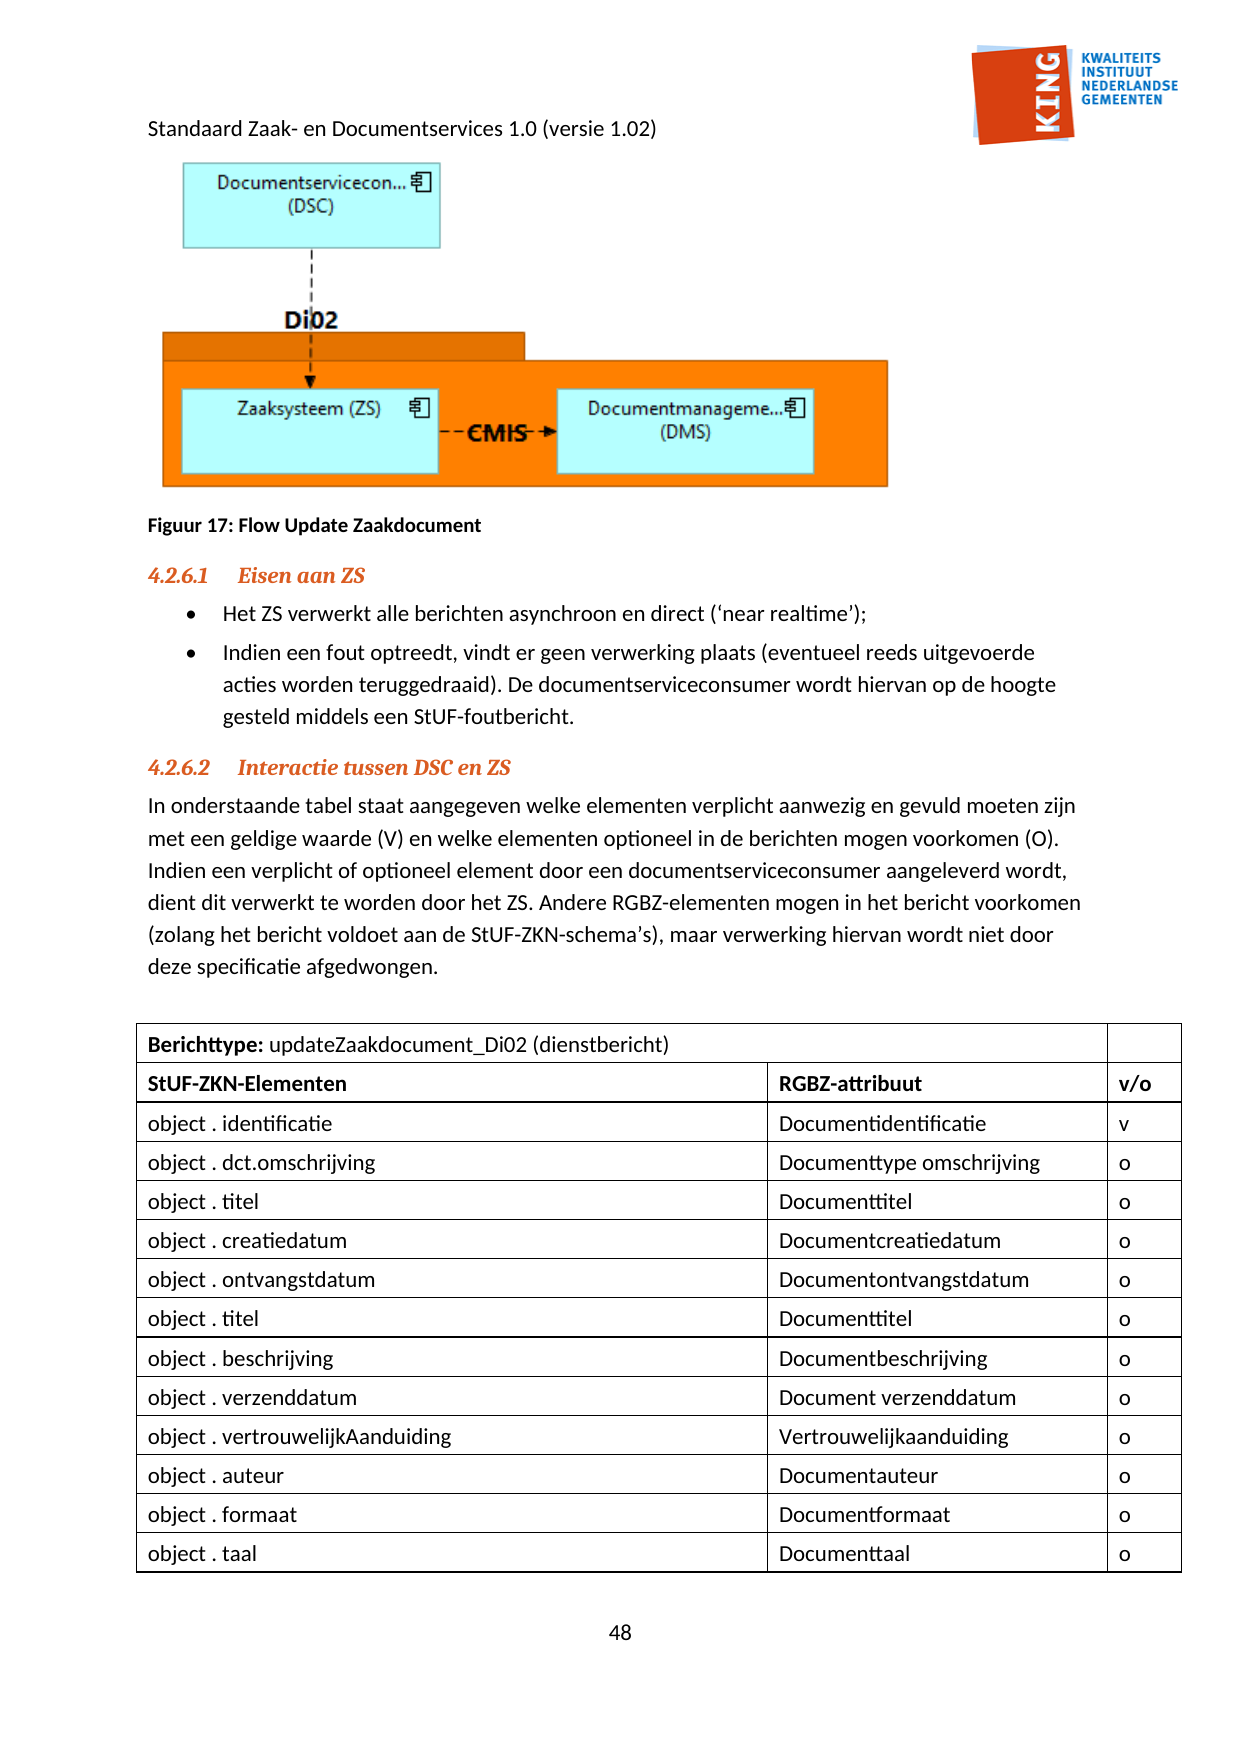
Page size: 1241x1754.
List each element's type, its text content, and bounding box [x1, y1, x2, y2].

table_cell Documentidentificatie [768, 1103, 1107, 1141]
subtitle Interactie tussen DSC en ZS [148, 755, 1093, 781]
table_cell object . auteur [137, 1455, 767, 1493]
text In onderstaande tabel staat aangegeven welke elementen verplicht aanwezig en gevuld moeten zijn met een geldige waarde (V) en welke elementen optioneel in de berichten mogen voorkomen (O). Indien een verplicht of optioneel element door een documentserviceconsumer aangeleverd wordt, dient dit verwerkt te worden door het ZS. Andere RGBZ-elementen mogen in het bericht voorkomen (zolang het bericht voldoet aan de StUF-ZKN-schema’s), maar verwerking hiervan wordt niet door deze specificatie afgedwongen. [148, 791, 1093, 980]
table_cell v/o [1108, 1063, 1181, 1101]
table_cell Document verzenddatum [768, 1377, 1107, 1415]
table_cell o [1108, 1338, 1181, 1376]
table_cell o [1108, 1259, 1181, 1297]
table_cell object . creatiedatum [137, 1220, 767, 1258]
table_cell Documenttitel [768, 1181, 1107, 1219]
table_cell o [1108, 1533, 1181, 1571]
table_cell Documenttype omschrijving [768, 1142, 1107, 1180]
table_cell Documentontvangstdatum [768, 1259, 1107, 1297]
table_cell object . titel [137, 1181, 767, 1219]
table_cell Documentbeschrijving [768, 1338, 1107, 1376]
table_cell o [1108, 1298, 1181, 1336]
picture [971, 45, 1178, 145]
table_cell Documenttaal [768, 1533, 1107, 1571]
table_cell o [1108, 1181, 1181, 1219]
subtitle Eisen aan ZS [148, 563, 1093, 589]
table_cell object . dct.omschrijving [137, 1142, 767, 1180]
table_cell object . beschrijving [137, 1338, 767, 1376]
table_cell object . verzenddatum [137, 1377, 767, 1415]
table_cell Vertrouwelijkaanduiding [768, 1416, 1107, 1454]
list Indien een fout optreedt, vindt er geen verwerking plaats (eventueel reeds uitgevoerde acties worden teruggedraaid). De documentserviceconsumer wordt hiervan op de hoogte gesteld middels een StUF-foutbericht. [185, 638, 1093, 730]
table_header [1108, 1024, 1181, 1062]
table_cell RGBZ-attribuut [768, 1063, 1107, 1101]
list Het ZS verwerkt alle berichten asynchroon en direct (‘near realtime’); [185, 599, 1093, 627]
picture [147, 147, 904, 503]
table_cell o [1108, 1142, 1181, 1180]
table_cell object . formaat [137, 1494, 767, 1532]
table_cell Documentcreatiedatum [768, 1220, 1107, 1258]
table_cell StUF-ZKN-Elementen [137, 1063, 767, 1101]
table_cell Documentauteur [768, 1455, 1107, 1493]
table_cell Documentformaat [768, 1494, 1107, 1532]
table_cell object . ontvangstdatum [137, 1259, 767, 1297]
table_cell o [1108, 1494, 1181, 1532]
table_cell o [1108, 1455, 1181, 1493]
table_cell object . titel [137, 1298, 767, 1336]
table_cell o [1108, 1377, 1181, 1415]
table_cell object . vertrouwelijkAanduiding [137, 1416, 767, 1454]
table_cell v [1108, 1103, 1181, 1141]
table_cell object . identificatie [137, 1103, 767, 1141]
table_cell o [1108, 1416, 1181, 1454]
table_cell o [1108, 1220, 1181, 1258]
text Figuur 17: Flow Update Zaakdocument [148, 513, 1093, 538]
table_header Berichttype: updateZaakdocument_Di02 (dienstbericht) [137, 1024, 1107, 1062]
table_cell Documenttitel [768, 1298, 1107, 1336]
table_cell object . taal [137, 1533, 767, 1571]
